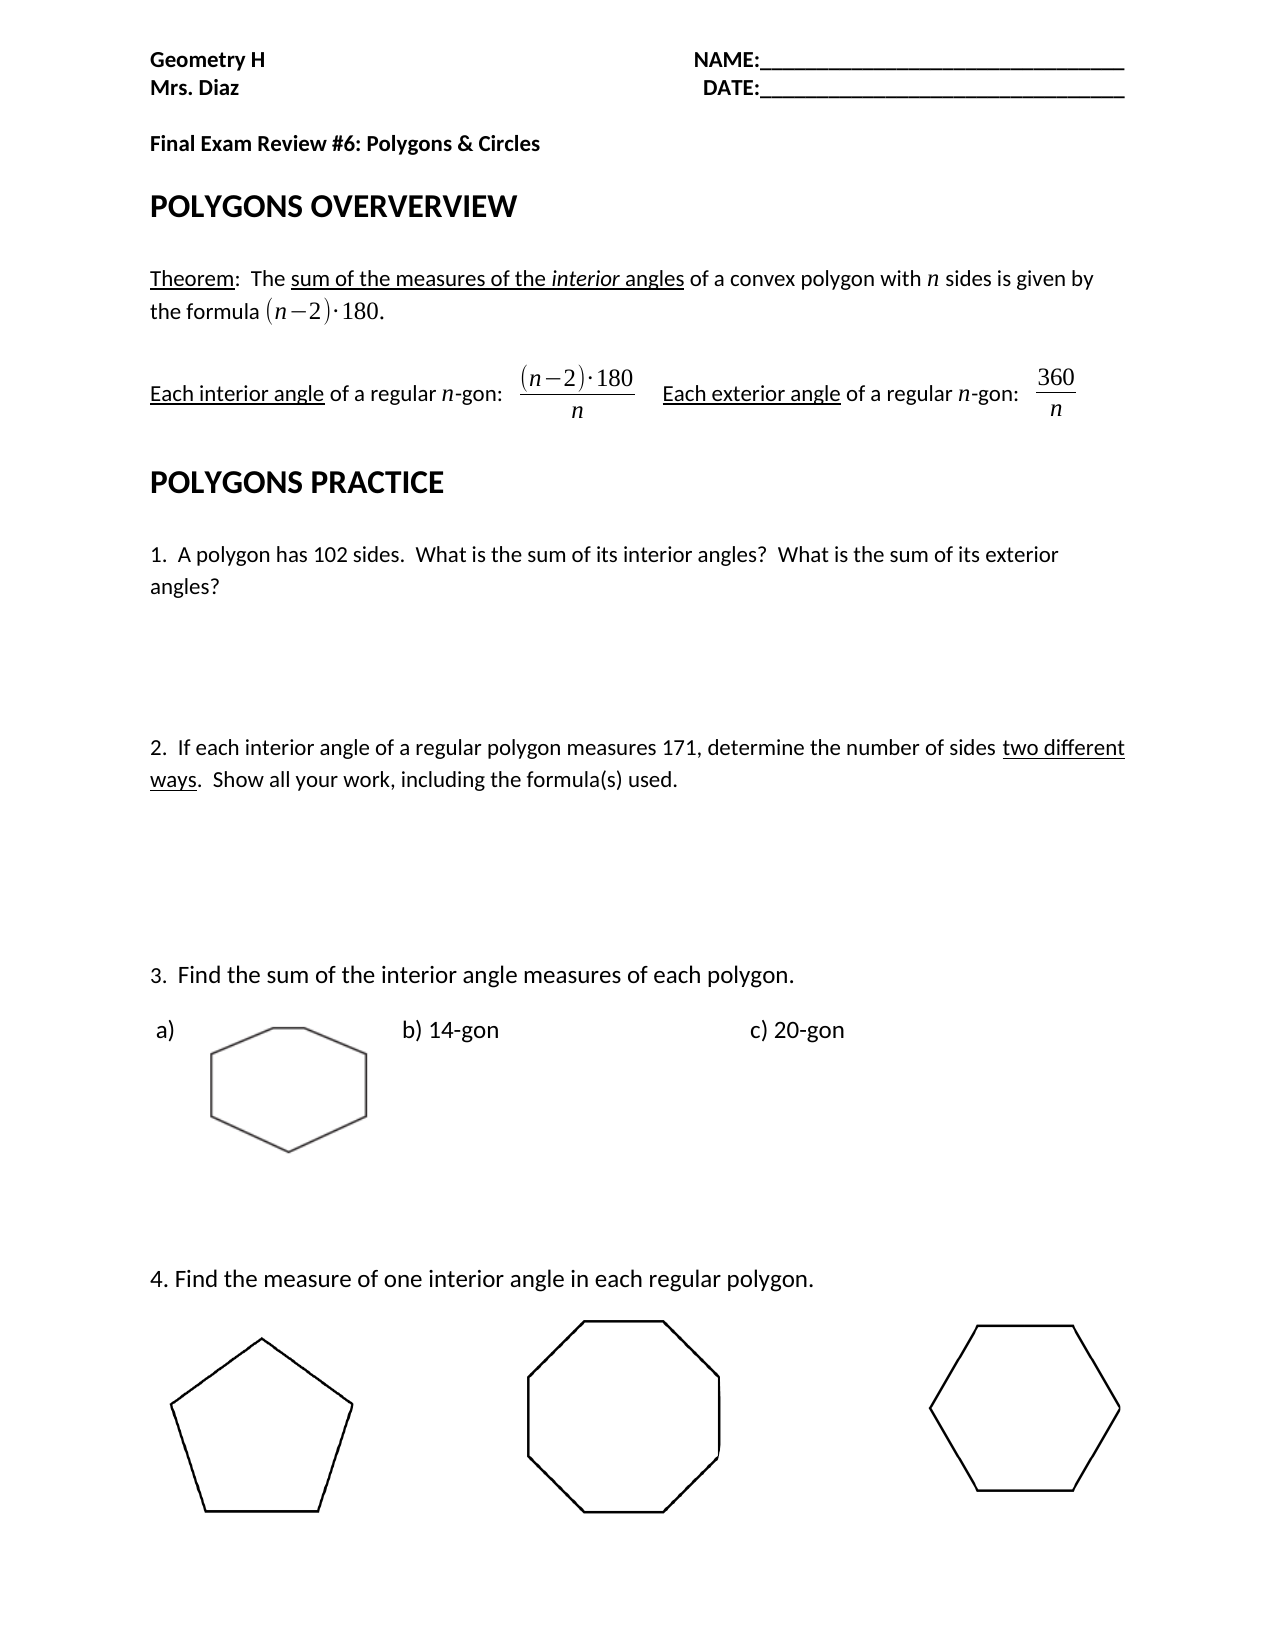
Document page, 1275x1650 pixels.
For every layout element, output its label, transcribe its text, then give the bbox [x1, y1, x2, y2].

picture [165, 1327, 354, 1516]
text POLYGONS PRACTICE [150, 461, 1125, 502]
picture [926, 1315, 1121, 1498]
text 1. A polygon has 102 sides. What is the sum of its interior angles? What is the sum of its exterior angles? [150, 540, 1125, 601]
text Theorem: The sum of the measures of the interior angles of a convex polygon with sides is given by the formula [150, 264, 1125, 326]
text Each interior angle of a regular -gon: Each exterior angle of a regular -gon: [150, 363, 1125, 424]
text 2. If each interior angle of a regular polygon measures 171, determine the number of sides two different ways. Show all your work, including the formula(s) used. [150, 733, 1125, 794]
picture [205, 1019, 383, 1163]
picture [519, 1312, 723, 1517]
text a) b) 14-gon c) 20-gon [150, 1014, 1125, 1045]
text 3. Find the sum of the interior angle measures of each polygon. [150, 959, 1125, 989]
text 4. Find the measure of one interior angle in each regular polygon. [150, 1238, 1125, 1294]
text POLYGONS OVERVERVIEW [150, 185, 1125, 226]
